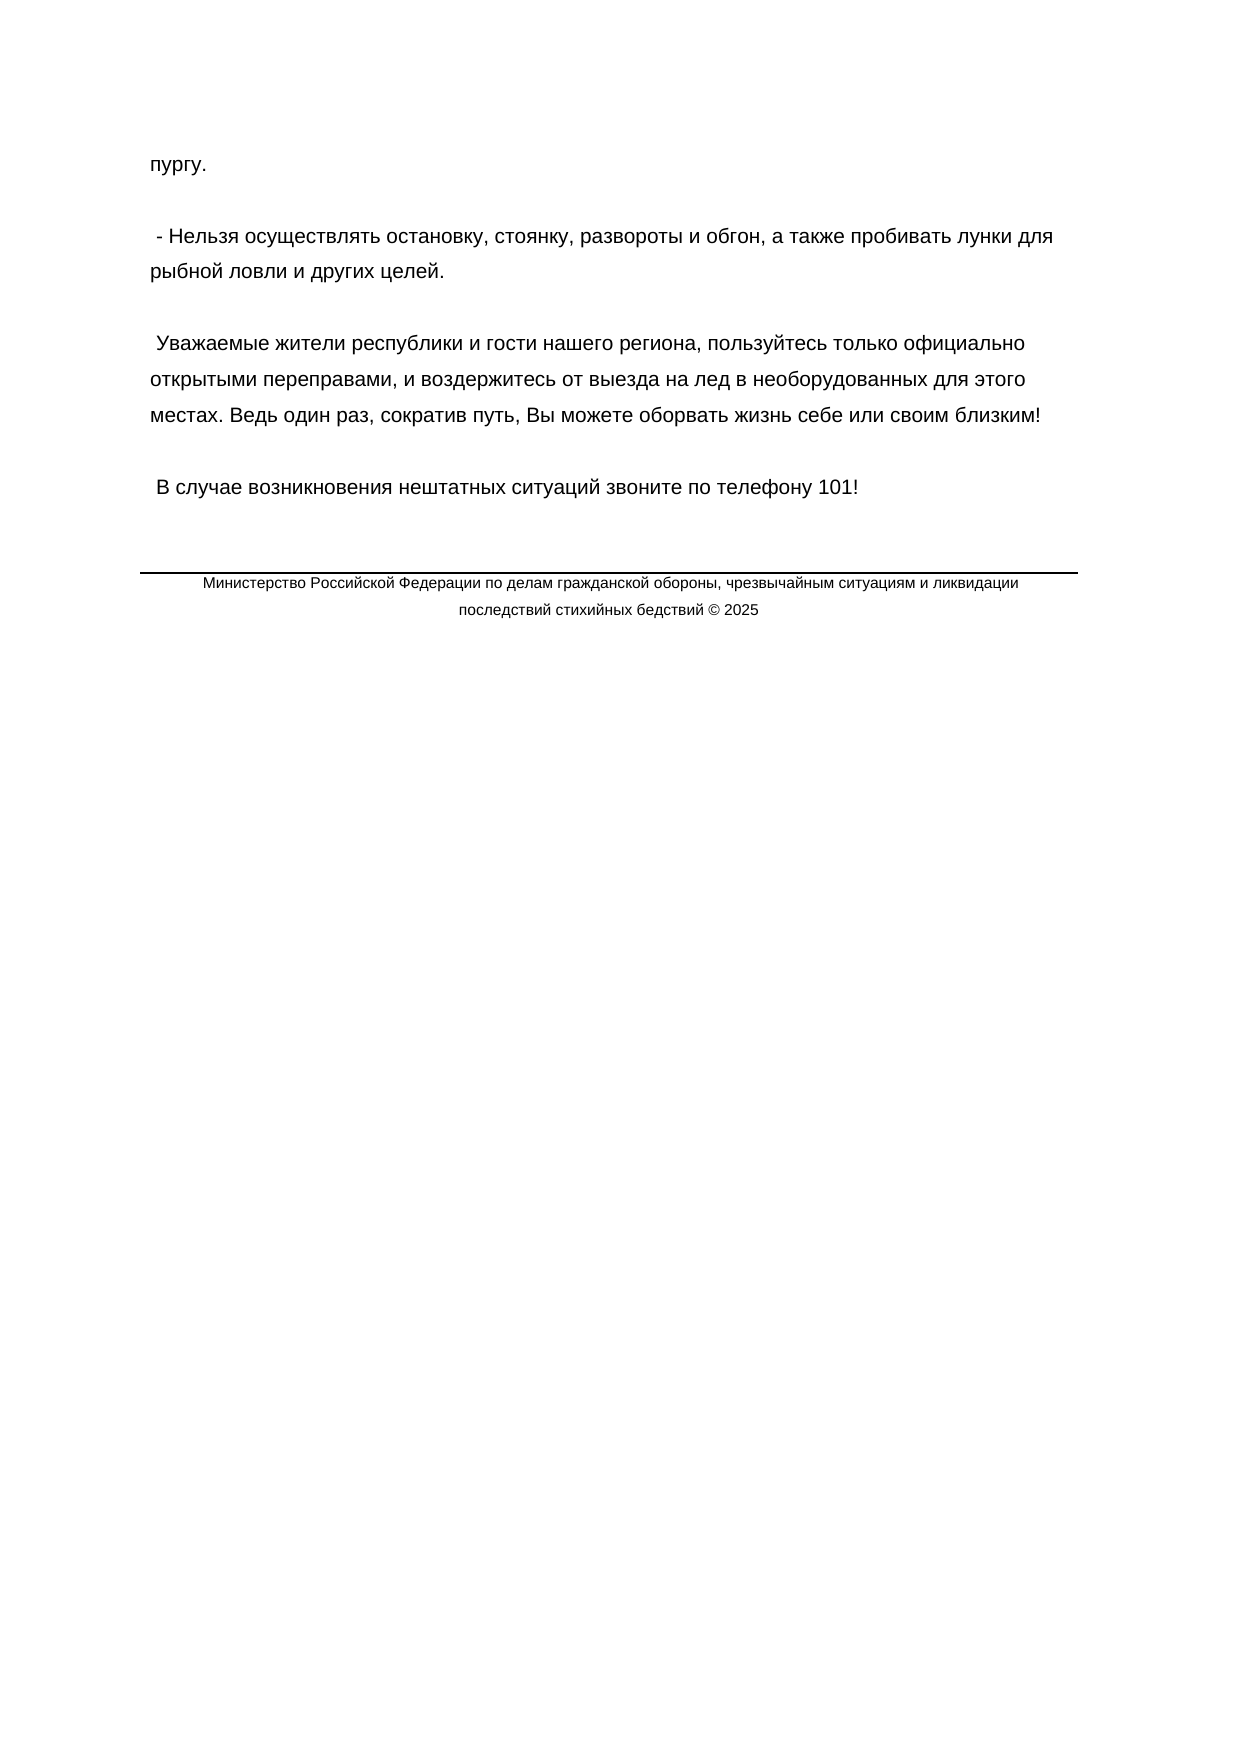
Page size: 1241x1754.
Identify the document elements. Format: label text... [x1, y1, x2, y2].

table_cell Министерство Российской Федерации по делам гражданской обороны, чрезвычайным ситуациям и ликвидации последствий стихийных бедствий © 2025 [140, 574, 1078, 656]
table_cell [140, 150, 1078, 572]
